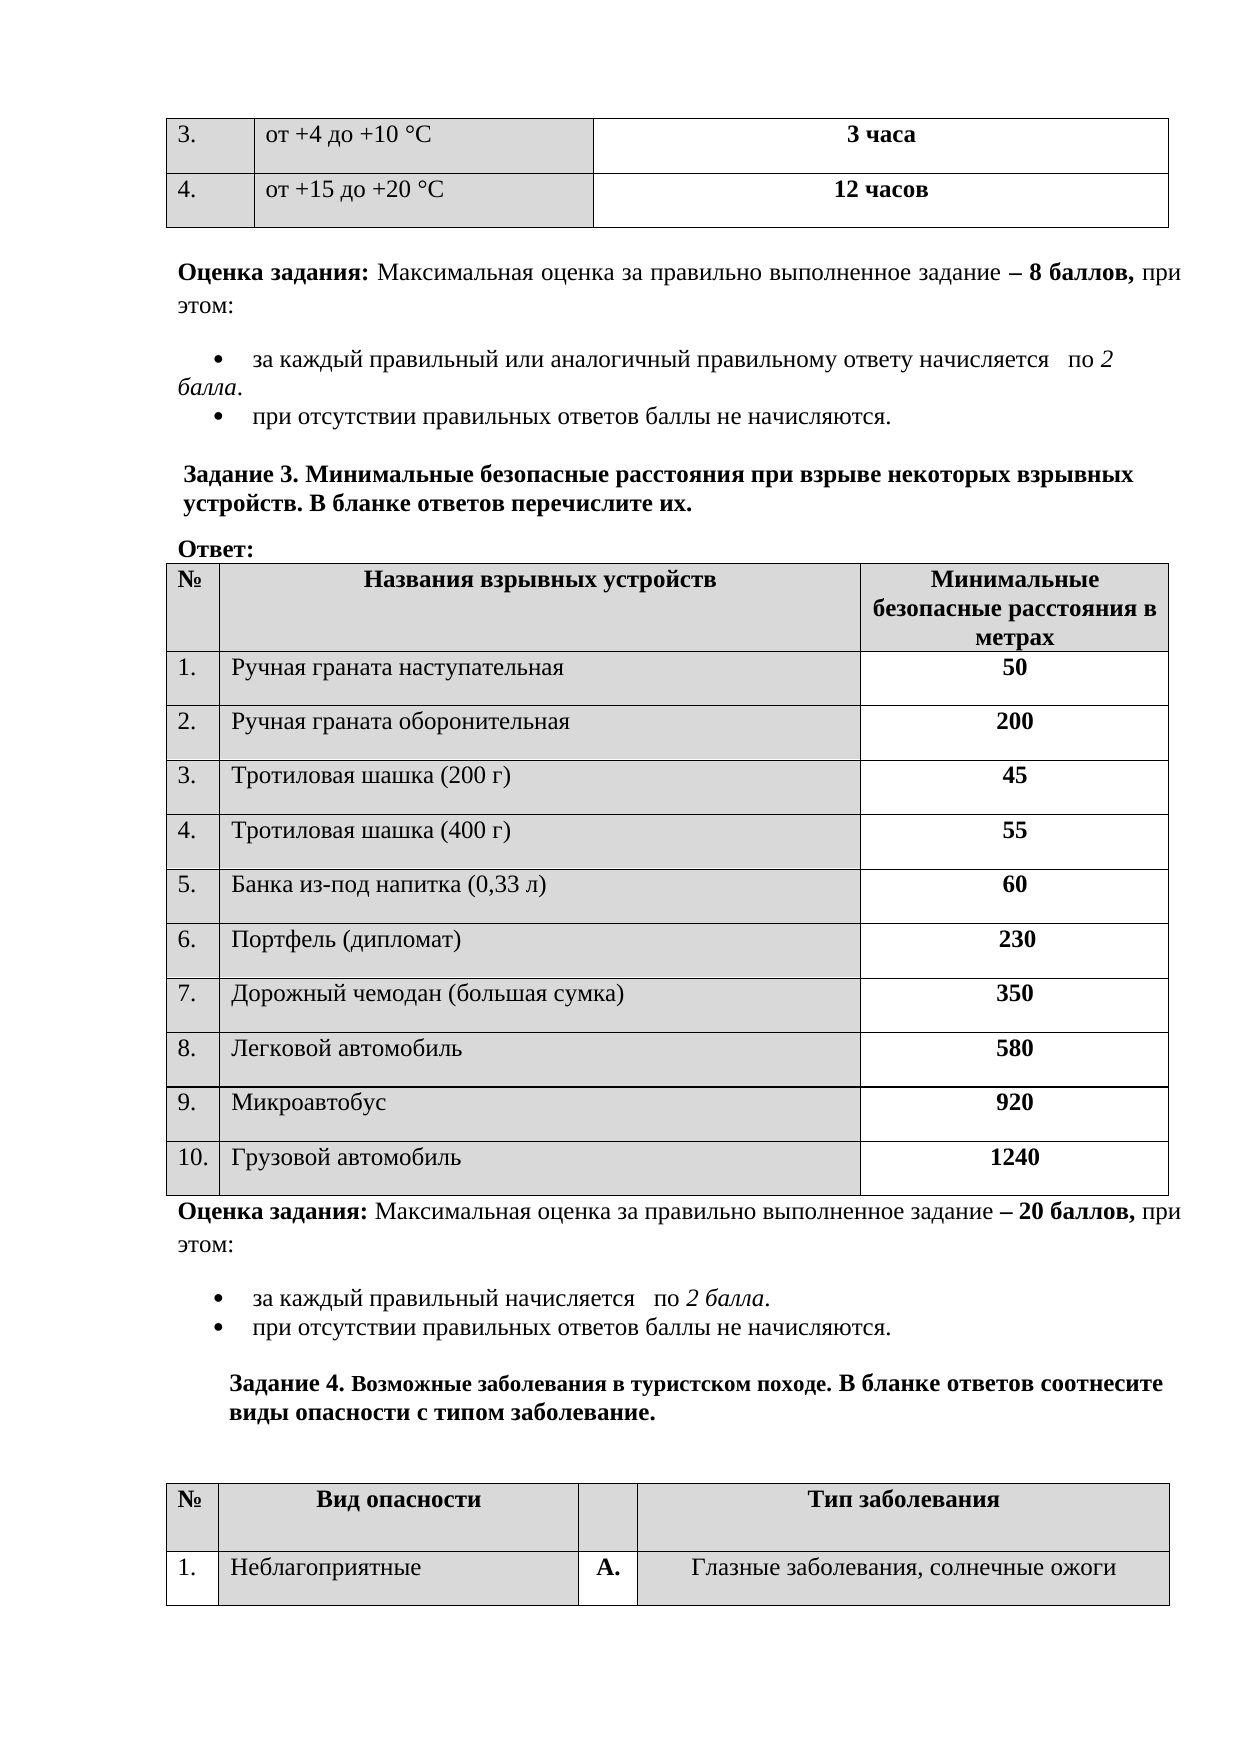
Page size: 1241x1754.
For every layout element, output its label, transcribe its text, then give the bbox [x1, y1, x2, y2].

text Задание 3. Минимальные безопасные расстояния при взрыве некоторых взрывных устройств. В бланке ответов перечислите их. [183, 459, 1181, 517]
table_cell 1. [167, 1552, 218, 1605]
table_cell Дорожный чемодан (большая сумка) [220, 979, 860, 1032]
table_cell 350 [861, 979, 1168, 1032]
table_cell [638, 1552, 1169, 1605]
table_cell 3. [167, 761, 219, 814]
table_header Минимальные безопасные расстояния в метрах [861, 564, 1168, 651]
text Оценка задания: Максимальная оценка за правильно выполненное задание – 8 баллов, при этом: [177, 257, 1181, 319]
table_cell Тротиловая шашка (400 г) [220, 815, 860, 868]
table_cell Легковой автомобиль [220, 1033, 860, 1086]
table_cell 6. [167, 924, 219, 977]
text Оценка задания: Максимальная оценка за правильно выполненное задание – 20 баллов, при этом: [177, 1196, 1181, 1258]
table_cell 60 [861, 870, 1168, 923]
table_cell 9. [167, 1088, 219, 1141]
table_cell 45 [861, 761, 1168, 814]
table_cell от +4 до +10 °С [255, 119, 593, 173]
table_cell 50 [861, 652, 1168, 705]
table_cell 7. [167, 979, 219, 1032]
table_header [579, 1484, 637, 1551]
table_cell 4. [167, 174, 254, 227]
table_cell 1240 [861, 1142, 1168, 1195]
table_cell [219, 1552, 578, 1605]
text Ответ: [177, 534, 1181, 563]
list за каждый правильный начисляется по 2 балла. [177, 1283, 1181, 1312]
table_cell 3. [167, 119, 254, 173]
table_cell 8. [167, 1033, 219, 1086]
list за каждый правильный или аналогичный правильному ответу начисляется по 2 балла. [177, 344, 1181, 401]
table_cell 12 часов [594, 174, 1168, 227]
table_cell 580 [861, 1033, 1168, 1086]
table_header № [167, 564, 219, 651]
text Задание 4. Возможные заболевания в туристском походе. В бланке ответов соотнесите виды опасности с типом заболевание. [229, 1369, 1170, 1425]
table_cell 1. [167, 652, 219, 705]
table_cell Банка из-под напитка (0,33 л) [220, 870, 860, 923]
table_cell 10. [167, 1142, 219, 1195]
table_header № [167, 1484, 218, 1551]
table_cell 4. [167, 815, 219, 868]
table_cell 2. [167, 706, 219, 759]
table_cell Ручная граната оборонительная [220, 706, 860, 759]
table_cell 230 [861, 924, 1168, 977]
table_cell Микроавтобус [220, 1088, 860, 1141]
table_cell А. [579, 1552, 637, 1605]
table_cell 200 [861, 706, 1168, 759]
table_cell Ручная граната наступательная [220, 652, 860, 705]
table_cell от +15 до +20 °С [255, 174, 593, 227]
list при отсутствии правильных ответов баллы не начисляются. [177, 1312, 1181, 1341]
table_cell 3 часа [594, 119, 1168, 173]
table_cell Портфель (дипломат) [220, 924, 860, 977]
table_cell 5. [167, 870, 219, 923]
table_header Вид опасности [219, 1484, 578, 1551]
table_cell Грузовой автомобиль [220, 1142, 860, 1195]
table_cell 55 [861, 815, 1168, 868]
table_cell Тротиловая шашка (200 г) [220, 761, 860, 814]
table_cell 920 [861, 1088, 1168, 1141]
table_header Тип заболевания [638, 1484, 1169, 1551]
table_header Названия взрывных устройств [220, 564, 860, 651]
list при отсутствии правильных ответов баллы не начисляются. [177, 401, 1181, 430]
